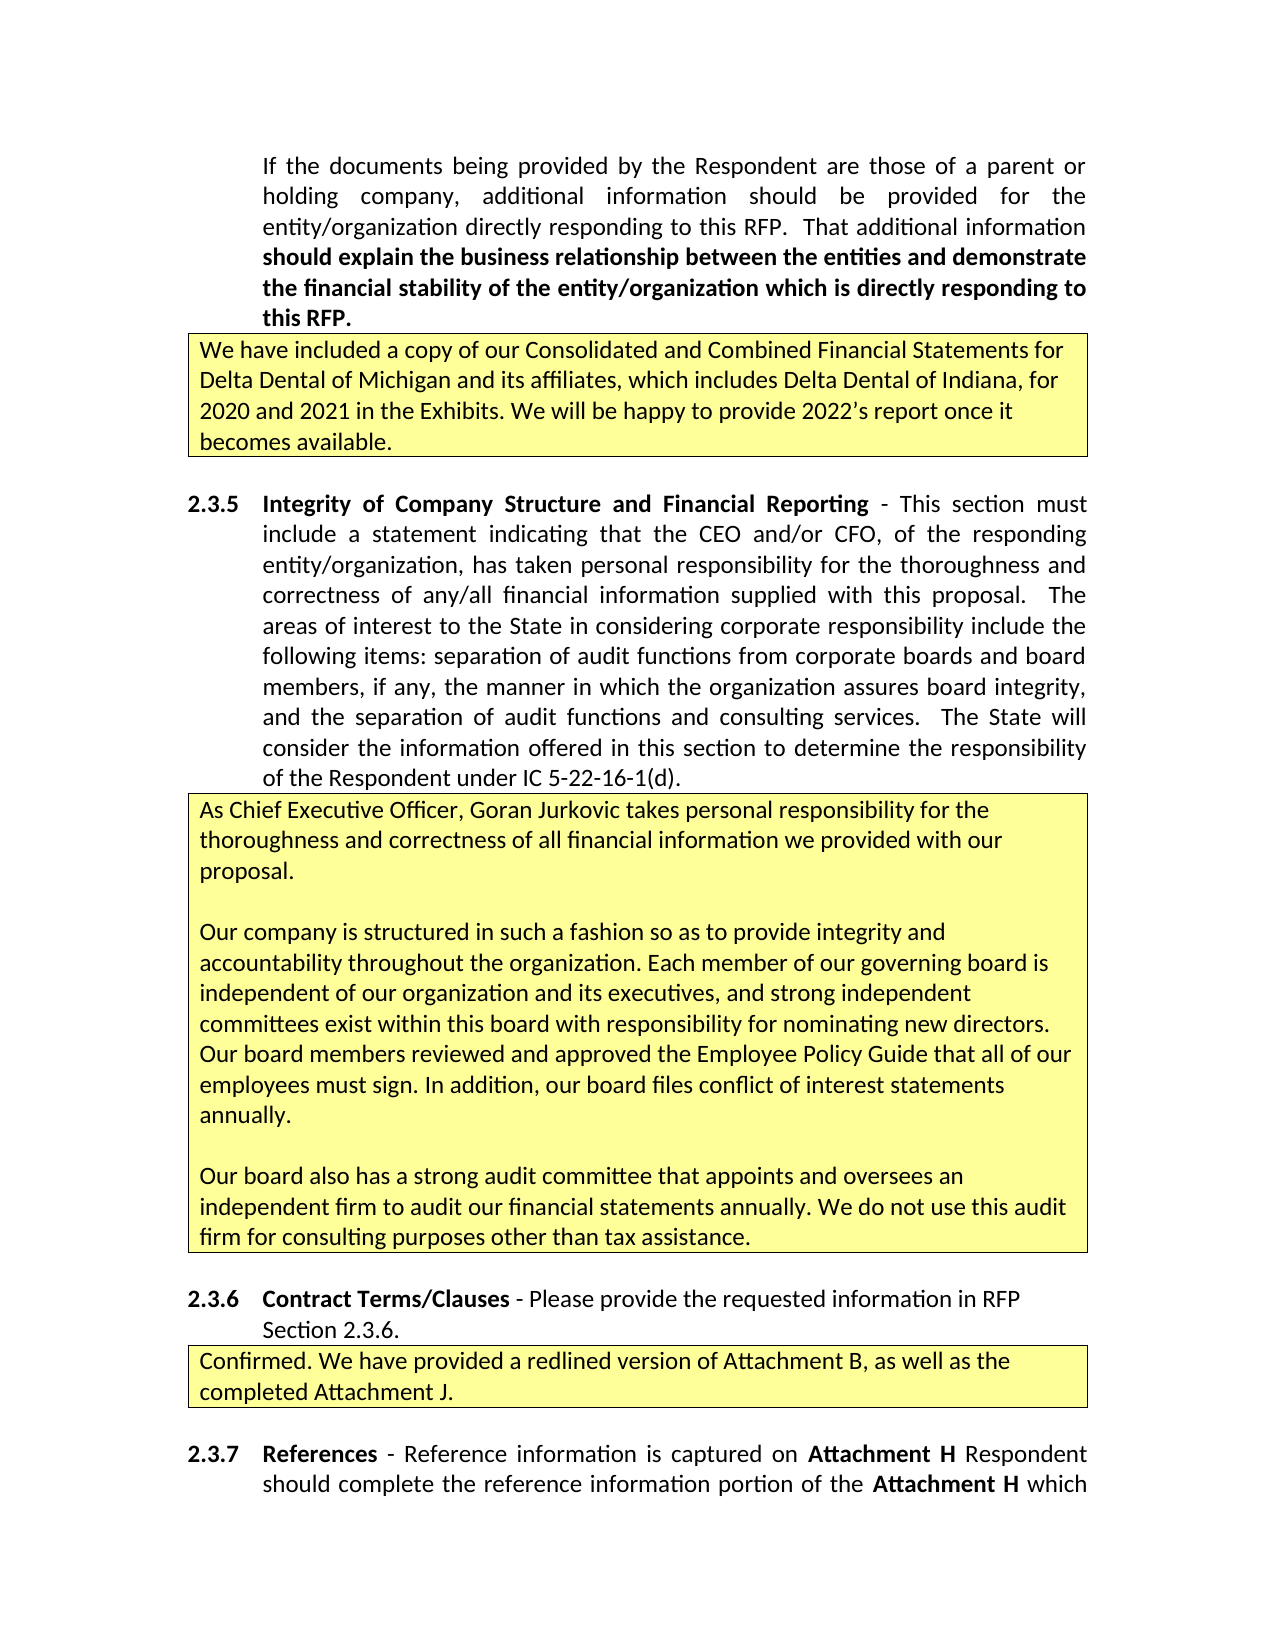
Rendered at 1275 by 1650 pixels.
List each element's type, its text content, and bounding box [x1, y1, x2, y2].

text If the documents being provided by the Respondent are those of a parent or holding company, additional information should be provided for the entity/organization directly responding to this RFP. That additional information should explain the business relationship between the entities and demonstrate the financial stability of the entity/organization which is directly responding to this RFP. [262, 150, 1087, 333]
table_header We have included a copy of our Consolidated and Combined Financial Statements for Delta Dental of Michigan and its affiliates, which includes Delta Dental of Indiana, for 2020 and 2021 in the Exhibits. We will be happy to provide 2022’s report once it becomes available. [189, 334, 1087, 456]
table_header Confirmed. We have provided a redlined version of Attachment B, as well as the completed Attachment J. [189, 1346, 1087, 1407]
list Integrity of Company Structure and Financial Reporting - This section must include a statement indicating that the CEO and/or CFO, of the responding entity/organization, has taken personal responsibility for the thoroughness and correctness of any/all financial information supplied with this proposal. The areas of interest to the State in considering corporate responsibility include the following items: separation of audit functions from corporate boards and board members, if any, the manner in which the organization assures board integrity, and the separation of audit functions and consulting services. The State will consider the information offered in this section to determine the responsibility of the Respondent under IC 5-22-16-1(d). [187, 488, 1087, 793]
table_header As Chief Executive Officer, Goran Jurkovic takes personal responsibility for the thoroughness and correctness of all financial information we provided with our proposal. Our company is structured in such a fashion so as to provide integrity and accountability throughout the organization. Each member of our governing board is independent of our organization and its executives, and strong independent committees exist within this board with responsibility for nominating new directors. Our board members reviewed and approved the Employee Policy Guide that all of our employees must sign. In addition, our board files conflict of interest statements annually. Our board also has a strong audit committee that appoints and oversees an independent firm to audit our financial statements annually. We do not use this audit firm for consulting purposes other than tax assistance. [189, 794, 1087, 1252]
list Contract Terms/Clauses - Please provide the requested information in RFP Section 2.3.6. [187, 1283, 1087, 1344]
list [187, 1438, 1087, 1499]
